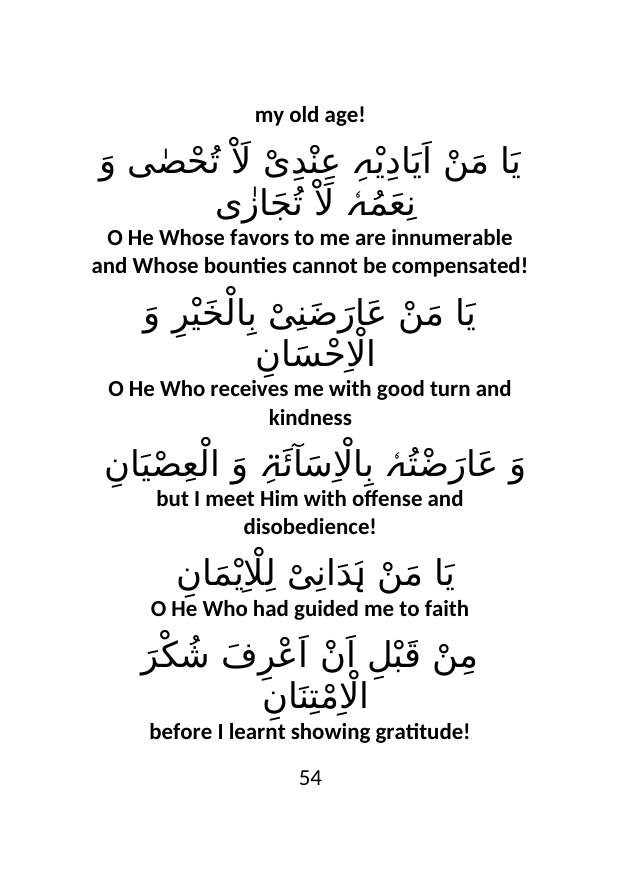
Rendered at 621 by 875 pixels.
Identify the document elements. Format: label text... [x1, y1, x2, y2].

text O He Who receives me with good turn and kindness [90, 374, 530, 431]
text before I learnt showing gratitude! [90, 717, 530, 745]
text but I meet Him with offense and disobedience! [90, 484, 530, 540]
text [90, 101, 530, 128]
text یَا مَنْ اَیَادِیْہِ عِنْدِیْ لَاْ تُحْصٰی وَ نِعَمُہٗ لَاْ تُجَازٰی [90, 141, 530, 223]
text O He Who had guided me to faith [90, 594, 530, 622]
text وَ عَارَضْتُہٗ بِالْاِسَآئَۃِ وَ الْعِصْیَانِ [90, 443, 530, 484]
text مِنْ قَبْلِ اَنْ اَعْرِفَ شُکْرَ الْاِمْتِنَانِ [90, 635, 530, 717]
text یَا مَنْ عَارَضَنِیْ بِالْخَیْرِ وَ الْاِحْسَانِ [90, 292, 530, 374]
text O He Whose favors to me are innumerable and Whose bounties cannot be compensated! [90, 223, 530, 279]
text یَا مَنْ ہَدَانِیْ لِلْاِیْمَانِ [90, 553, 530, 594]
